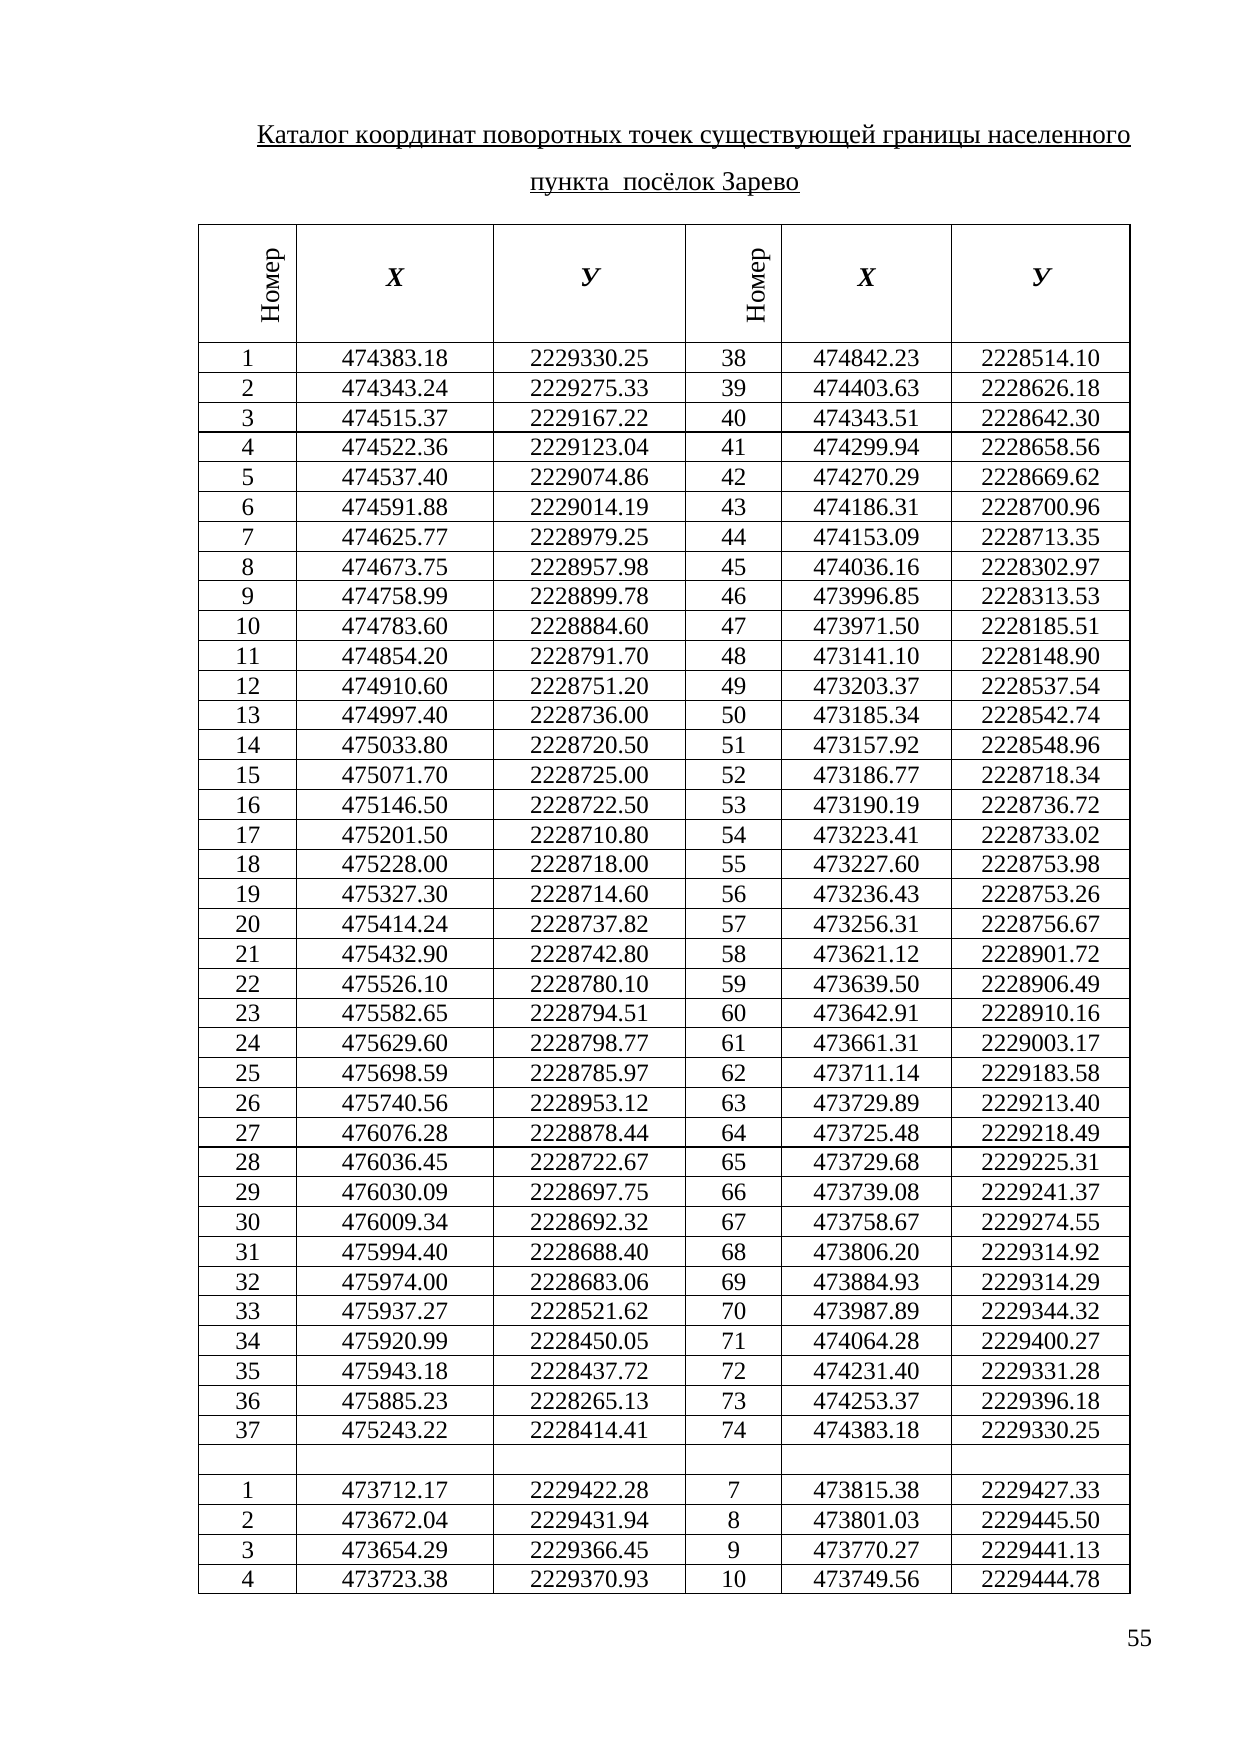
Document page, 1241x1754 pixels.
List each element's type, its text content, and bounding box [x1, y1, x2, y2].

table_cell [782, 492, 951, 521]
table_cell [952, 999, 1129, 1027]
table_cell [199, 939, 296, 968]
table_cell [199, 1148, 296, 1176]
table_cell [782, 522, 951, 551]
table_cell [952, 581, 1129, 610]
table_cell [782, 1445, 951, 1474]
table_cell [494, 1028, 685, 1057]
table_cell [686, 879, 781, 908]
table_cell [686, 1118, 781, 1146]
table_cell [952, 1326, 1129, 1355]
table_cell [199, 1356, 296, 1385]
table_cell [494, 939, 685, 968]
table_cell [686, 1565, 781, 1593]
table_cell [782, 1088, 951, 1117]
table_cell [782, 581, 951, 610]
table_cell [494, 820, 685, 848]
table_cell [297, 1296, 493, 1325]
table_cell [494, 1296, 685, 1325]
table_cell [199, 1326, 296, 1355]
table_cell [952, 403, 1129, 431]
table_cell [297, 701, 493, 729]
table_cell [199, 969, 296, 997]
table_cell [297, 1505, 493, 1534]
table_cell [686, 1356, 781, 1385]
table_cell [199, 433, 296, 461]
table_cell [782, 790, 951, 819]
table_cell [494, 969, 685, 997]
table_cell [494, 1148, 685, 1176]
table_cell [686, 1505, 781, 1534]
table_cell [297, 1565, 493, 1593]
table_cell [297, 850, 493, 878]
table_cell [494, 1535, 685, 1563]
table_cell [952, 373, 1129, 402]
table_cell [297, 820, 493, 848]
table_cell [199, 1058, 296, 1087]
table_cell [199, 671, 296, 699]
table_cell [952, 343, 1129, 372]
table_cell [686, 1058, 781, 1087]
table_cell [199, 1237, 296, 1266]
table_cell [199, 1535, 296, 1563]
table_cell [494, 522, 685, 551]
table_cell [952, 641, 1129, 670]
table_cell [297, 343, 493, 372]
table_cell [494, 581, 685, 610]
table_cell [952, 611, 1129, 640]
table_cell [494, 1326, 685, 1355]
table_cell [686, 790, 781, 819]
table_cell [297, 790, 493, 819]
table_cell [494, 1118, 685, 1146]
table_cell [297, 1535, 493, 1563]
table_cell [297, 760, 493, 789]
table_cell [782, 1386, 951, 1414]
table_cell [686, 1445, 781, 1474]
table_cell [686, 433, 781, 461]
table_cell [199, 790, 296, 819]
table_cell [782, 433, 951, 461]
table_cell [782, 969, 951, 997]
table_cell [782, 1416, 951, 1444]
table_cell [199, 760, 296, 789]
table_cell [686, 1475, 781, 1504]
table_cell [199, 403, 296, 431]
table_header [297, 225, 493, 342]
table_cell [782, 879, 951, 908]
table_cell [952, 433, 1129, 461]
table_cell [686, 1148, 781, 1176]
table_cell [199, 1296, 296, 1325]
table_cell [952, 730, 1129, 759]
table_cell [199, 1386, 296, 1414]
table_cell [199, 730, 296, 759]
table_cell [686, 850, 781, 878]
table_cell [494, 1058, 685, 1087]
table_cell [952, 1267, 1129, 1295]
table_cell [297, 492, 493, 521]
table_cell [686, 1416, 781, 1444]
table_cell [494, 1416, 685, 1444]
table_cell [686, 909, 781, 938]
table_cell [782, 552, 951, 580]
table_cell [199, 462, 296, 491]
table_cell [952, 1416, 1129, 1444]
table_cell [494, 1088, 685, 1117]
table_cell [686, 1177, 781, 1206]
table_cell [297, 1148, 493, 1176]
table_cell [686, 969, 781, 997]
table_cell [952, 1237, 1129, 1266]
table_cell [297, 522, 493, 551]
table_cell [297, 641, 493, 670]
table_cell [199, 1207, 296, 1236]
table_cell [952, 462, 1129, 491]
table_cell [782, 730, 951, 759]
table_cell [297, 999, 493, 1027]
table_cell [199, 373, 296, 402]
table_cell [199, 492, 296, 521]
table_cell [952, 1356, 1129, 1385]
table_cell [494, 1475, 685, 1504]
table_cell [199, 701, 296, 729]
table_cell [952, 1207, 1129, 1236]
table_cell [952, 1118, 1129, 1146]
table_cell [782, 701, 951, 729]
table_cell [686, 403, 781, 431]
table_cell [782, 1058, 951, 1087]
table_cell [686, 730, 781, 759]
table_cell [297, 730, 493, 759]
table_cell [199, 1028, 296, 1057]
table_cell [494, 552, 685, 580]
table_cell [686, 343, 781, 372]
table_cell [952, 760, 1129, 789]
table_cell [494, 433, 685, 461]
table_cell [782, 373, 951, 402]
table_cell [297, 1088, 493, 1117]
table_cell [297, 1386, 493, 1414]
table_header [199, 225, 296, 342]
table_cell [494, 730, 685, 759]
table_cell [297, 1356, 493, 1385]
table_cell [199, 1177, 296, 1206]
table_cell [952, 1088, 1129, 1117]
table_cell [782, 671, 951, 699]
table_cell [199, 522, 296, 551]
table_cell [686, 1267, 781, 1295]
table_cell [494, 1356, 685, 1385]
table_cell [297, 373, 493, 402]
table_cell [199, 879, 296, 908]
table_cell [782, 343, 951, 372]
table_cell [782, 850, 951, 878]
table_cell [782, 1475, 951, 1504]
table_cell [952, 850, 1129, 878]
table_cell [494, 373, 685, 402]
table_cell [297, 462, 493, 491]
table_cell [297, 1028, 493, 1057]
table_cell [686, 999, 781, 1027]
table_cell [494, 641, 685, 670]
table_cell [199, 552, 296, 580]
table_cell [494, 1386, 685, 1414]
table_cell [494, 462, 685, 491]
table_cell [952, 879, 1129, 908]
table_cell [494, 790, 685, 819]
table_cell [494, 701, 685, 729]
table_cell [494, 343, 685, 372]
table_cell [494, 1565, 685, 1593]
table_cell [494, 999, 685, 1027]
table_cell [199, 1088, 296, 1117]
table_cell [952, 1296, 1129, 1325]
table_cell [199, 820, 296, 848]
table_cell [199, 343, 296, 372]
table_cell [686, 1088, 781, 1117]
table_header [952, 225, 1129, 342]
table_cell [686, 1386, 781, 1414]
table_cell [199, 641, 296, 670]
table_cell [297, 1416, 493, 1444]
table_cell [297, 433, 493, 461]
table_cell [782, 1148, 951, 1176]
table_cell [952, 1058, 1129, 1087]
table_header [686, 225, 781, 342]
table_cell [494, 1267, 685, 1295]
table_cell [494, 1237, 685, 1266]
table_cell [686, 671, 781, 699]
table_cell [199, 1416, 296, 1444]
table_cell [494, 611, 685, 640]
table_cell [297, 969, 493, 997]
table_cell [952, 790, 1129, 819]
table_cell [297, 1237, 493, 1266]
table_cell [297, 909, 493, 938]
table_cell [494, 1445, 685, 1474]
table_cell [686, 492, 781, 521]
text Каталог координат поворотных точек существующей границы населенного пункта посёлок Зарево [177, 118, 1152, 196]
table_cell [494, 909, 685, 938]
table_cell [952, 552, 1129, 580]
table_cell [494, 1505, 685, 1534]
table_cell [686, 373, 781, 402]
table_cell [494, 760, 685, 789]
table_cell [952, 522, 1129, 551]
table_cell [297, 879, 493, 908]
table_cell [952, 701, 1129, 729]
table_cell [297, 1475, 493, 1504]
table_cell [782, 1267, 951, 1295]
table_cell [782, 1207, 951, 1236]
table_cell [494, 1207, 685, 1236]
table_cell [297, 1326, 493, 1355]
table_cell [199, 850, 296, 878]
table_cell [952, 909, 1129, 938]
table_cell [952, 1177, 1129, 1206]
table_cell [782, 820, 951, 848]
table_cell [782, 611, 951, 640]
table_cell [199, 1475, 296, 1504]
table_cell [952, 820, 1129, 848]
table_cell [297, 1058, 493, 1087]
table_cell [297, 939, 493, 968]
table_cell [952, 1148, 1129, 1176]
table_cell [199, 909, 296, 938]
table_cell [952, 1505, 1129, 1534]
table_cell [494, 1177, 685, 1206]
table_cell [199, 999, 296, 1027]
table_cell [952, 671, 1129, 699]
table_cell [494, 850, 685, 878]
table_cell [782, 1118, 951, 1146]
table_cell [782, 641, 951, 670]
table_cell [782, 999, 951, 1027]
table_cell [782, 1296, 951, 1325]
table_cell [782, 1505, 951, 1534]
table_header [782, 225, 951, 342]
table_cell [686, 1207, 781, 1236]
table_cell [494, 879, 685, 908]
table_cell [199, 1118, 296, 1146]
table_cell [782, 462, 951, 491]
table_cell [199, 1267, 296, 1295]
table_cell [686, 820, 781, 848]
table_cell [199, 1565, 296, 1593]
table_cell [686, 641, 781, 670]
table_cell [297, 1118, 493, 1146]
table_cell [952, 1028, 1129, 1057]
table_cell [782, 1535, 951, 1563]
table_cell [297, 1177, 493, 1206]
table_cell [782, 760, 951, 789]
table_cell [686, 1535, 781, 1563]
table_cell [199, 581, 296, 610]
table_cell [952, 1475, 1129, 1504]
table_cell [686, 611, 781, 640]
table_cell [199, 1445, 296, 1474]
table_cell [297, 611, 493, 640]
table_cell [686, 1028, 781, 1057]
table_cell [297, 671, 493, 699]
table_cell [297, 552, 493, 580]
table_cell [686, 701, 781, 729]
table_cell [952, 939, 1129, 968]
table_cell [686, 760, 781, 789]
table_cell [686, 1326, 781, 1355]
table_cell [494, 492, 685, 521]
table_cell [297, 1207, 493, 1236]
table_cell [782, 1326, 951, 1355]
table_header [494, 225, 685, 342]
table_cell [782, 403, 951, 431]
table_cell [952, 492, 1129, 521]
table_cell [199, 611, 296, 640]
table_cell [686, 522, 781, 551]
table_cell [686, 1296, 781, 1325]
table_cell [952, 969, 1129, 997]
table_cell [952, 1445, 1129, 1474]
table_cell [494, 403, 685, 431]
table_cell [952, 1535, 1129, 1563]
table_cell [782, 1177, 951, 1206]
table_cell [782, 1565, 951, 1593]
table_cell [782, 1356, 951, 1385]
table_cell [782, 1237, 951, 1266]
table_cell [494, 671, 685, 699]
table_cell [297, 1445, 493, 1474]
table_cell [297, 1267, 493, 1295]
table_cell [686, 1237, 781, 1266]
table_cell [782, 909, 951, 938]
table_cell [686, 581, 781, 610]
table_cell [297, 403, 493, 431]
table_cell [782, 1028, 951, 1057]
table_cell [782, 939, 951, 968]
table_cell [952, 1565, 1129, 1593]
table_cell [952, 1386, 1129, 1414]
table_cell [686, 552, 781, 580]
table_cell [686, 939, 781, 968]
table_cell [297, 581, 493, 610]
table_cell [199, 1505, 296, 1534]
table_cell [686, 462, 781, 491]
